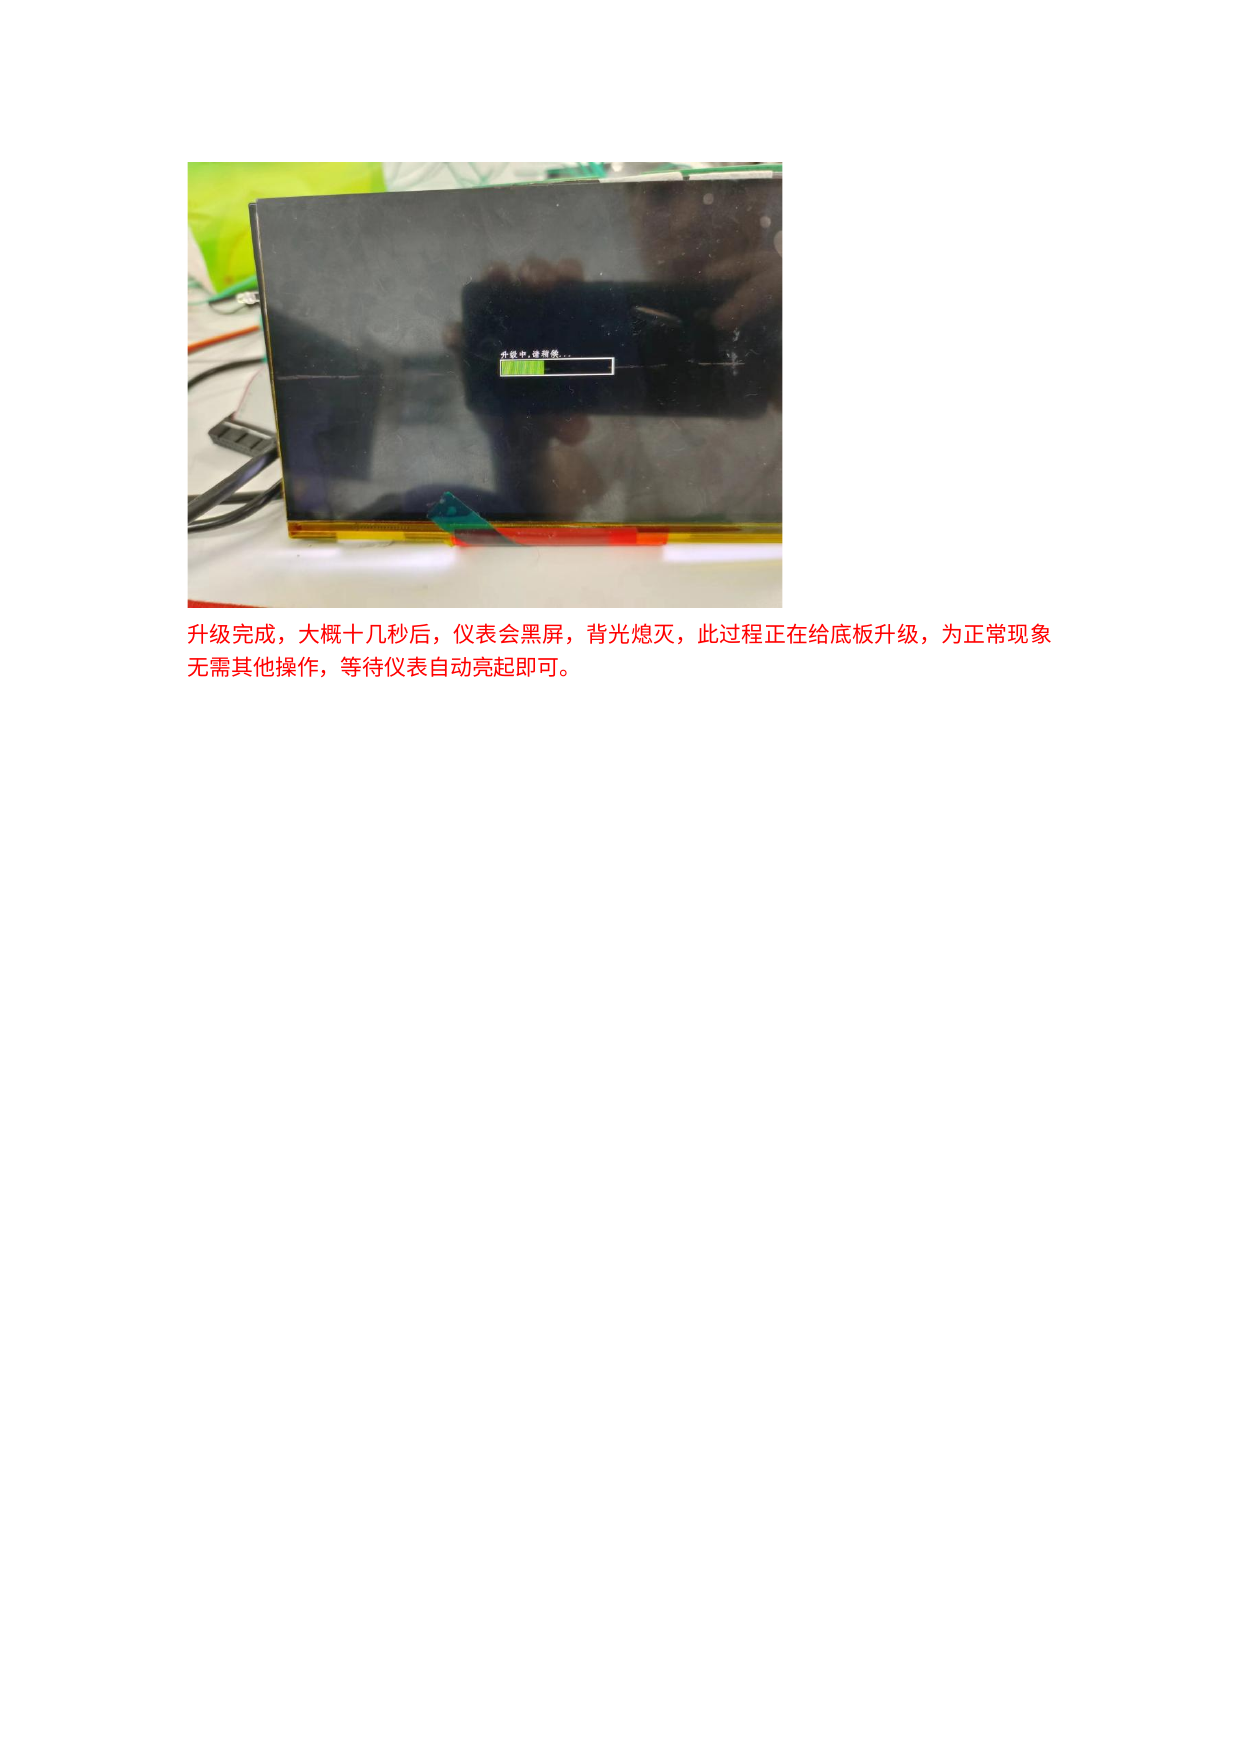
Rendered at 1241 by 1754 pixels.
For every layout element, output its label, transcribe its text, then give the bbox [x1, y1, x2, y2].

picture [187, 162, 783, 608]
list 升级完成，大概十几秒后，仪表会黑屏，背光熄灭，此过程正在给底板升级，为正常现象无需其他操作，等待仪表自动亮起即可。 [187, 617, 1053, 682]
